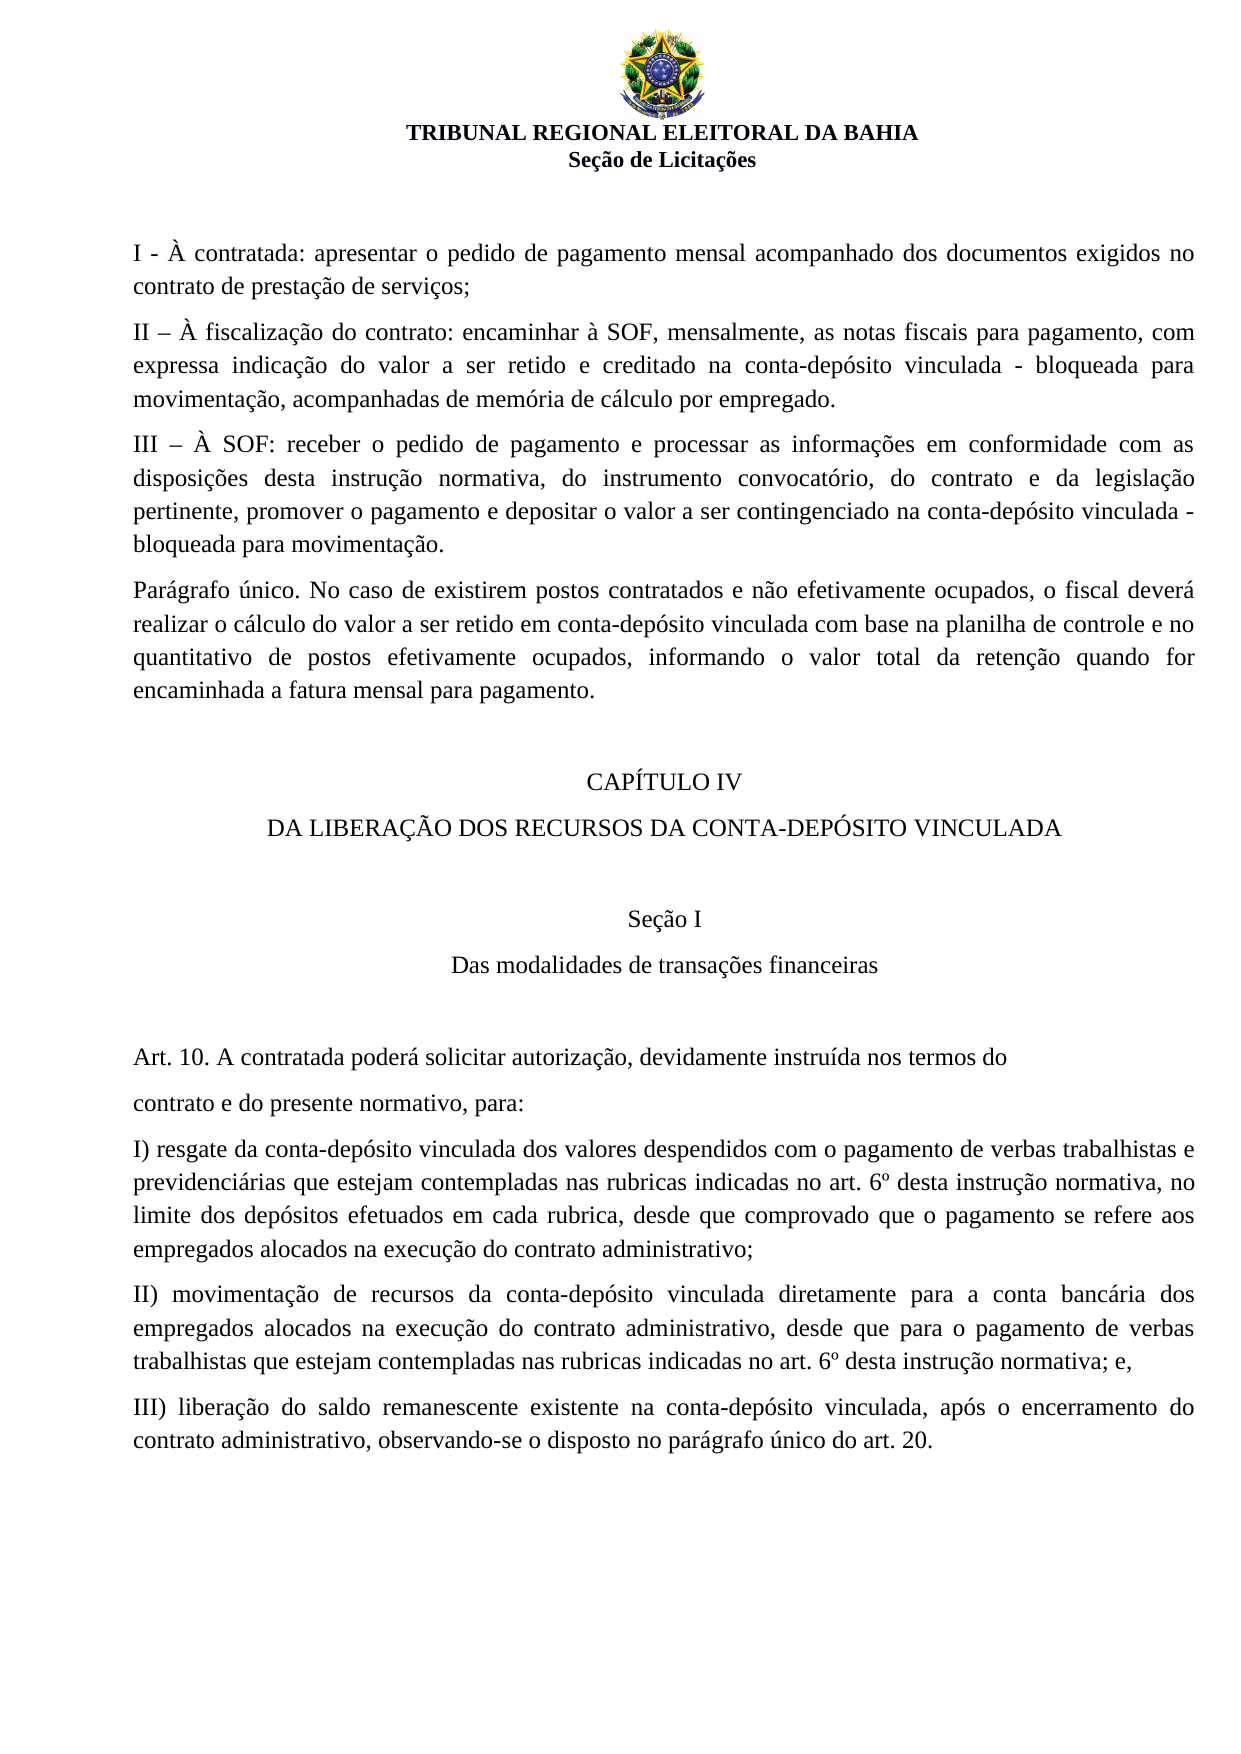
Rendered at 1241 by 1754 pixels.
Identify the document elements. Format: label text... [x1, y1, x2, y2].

text Art. 10. A contratada poderá solicitar autorização, devidamente instruída nos termos do [133, 1039, 1196, 1072]
text II – À fiscalização do contrato: encaminhar à SOF, mensalmente, as notas fiscais para pagamento, com expressa indicação do valor a ser retido e creditado na conta-depósito vinculada - bloqueada para movimentação, acompanhadas de memória de cálculo por empregado. [133, 314, 1196, 414]
text I - À contratada: apresentar o pedido de pagamento mensal acompanhado dos documentos exigidos no contrato de prestação de serviços; [133, 234, 1196, 301]
text contrato e do presente normativo, para: [133, 1084, 1196, 1118]
text II) movimentação de recursos da conta-depósito vinculada diretamente para a conta bancária dos empregados alocados na execução do contrato administrativo, desde que para o pagamento de verbas trabalhistas que estejam contempladas nas rubricas indicadas no art. 6º desta instrução normativa; e, [133, 1276, 1196, 1376]
text I) resgate da conta-depósito vinculada dos valores despendidos com o pagamento de verbas trabalhistas e previdenciárias que estejam contempladas nas rubricas indicadas no art. 6º desta instrução normativa, no limite dos depósitos efetuados em cada rubrica, desde que comprovado que o pagamento se refere aos empregados alocados na execução do contrato administrativo; [133, 1130, 1196, 1264]
text Parágrafo único. No caso de existirem postos contratados e não efetivamente ocupados, o fiscal deverá realizar o cálculo do valor a ser retido em conta-depósito vinculada com base na planilha de controle e no quantitativo de postos efetivamente ocupados, informando o valor total da retenção quando for encaminhada a fatura mensal para pagamento. [133, 572, 1196, 705]
text DA LIBERAÇÃO DOS RECURSOS DA CONTA-DEPÓSITO VINCULADA [133, 809, 1196, 843]
text Seção I [133, 901, 1196, 934]
text III) liberação do saldo remanescente existente na conta-depósito vinculada, após o encerramento do contrato administrativo, observando-se o disposto no parágrafo único do art. 20. [133, 1389, 1196, 1455]
text III – À SOF: receber o pedido de pagamento e processar as informações em conformidade com as disposições desta instrução normativa, do instrumento convocatório, do contrato e da legislação pertinente, promover o pagamento e depositar o valor a ser contingenciado na conta-depósito vinculada - bloqueada para movimentação. [133, 426, 1196, 559]
text CAPÍTULO IV [133, 764, 1196, 797]
text Das modalidades de transações financeiras [133, 947, 1196, 980]
